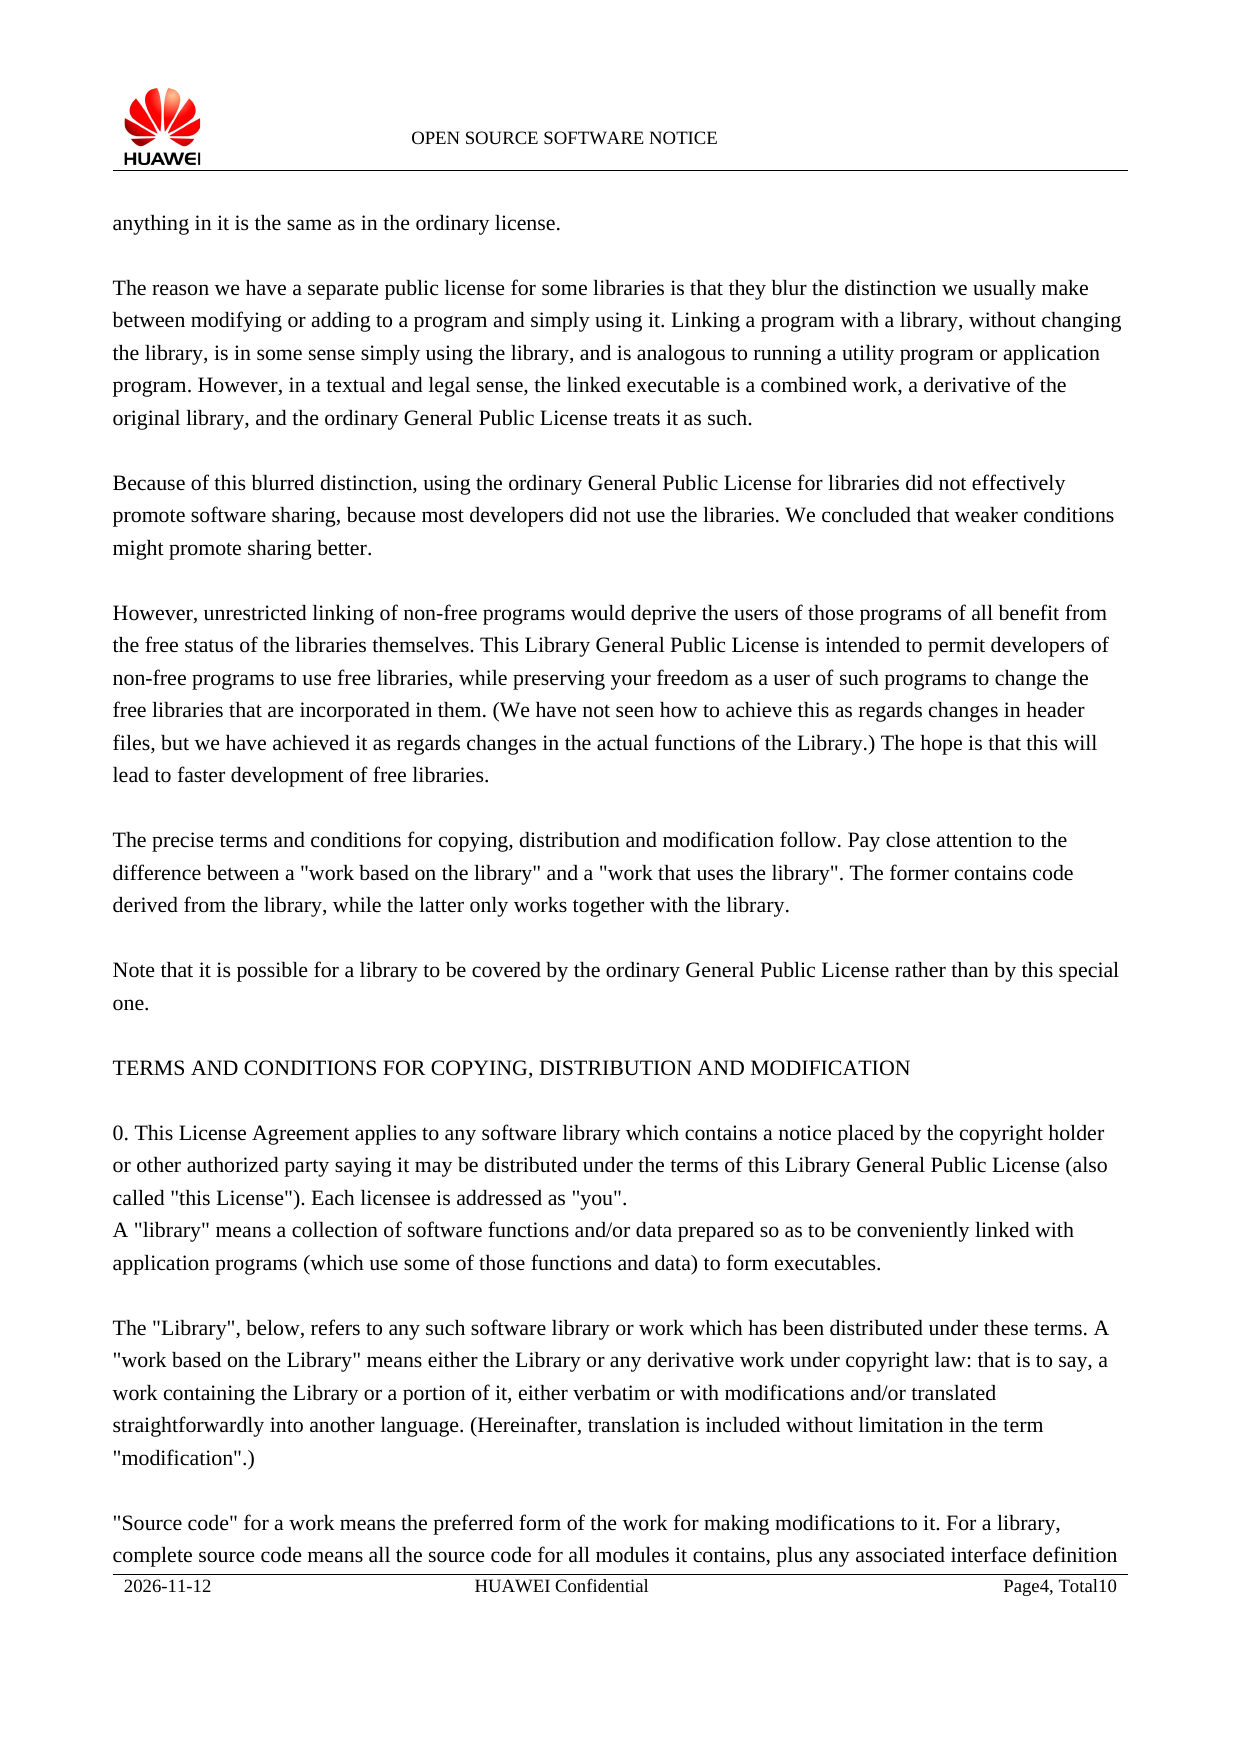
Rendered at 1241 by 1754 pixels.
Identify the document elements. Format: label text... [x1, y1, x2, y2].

picture [124, 88, 201, 165]
